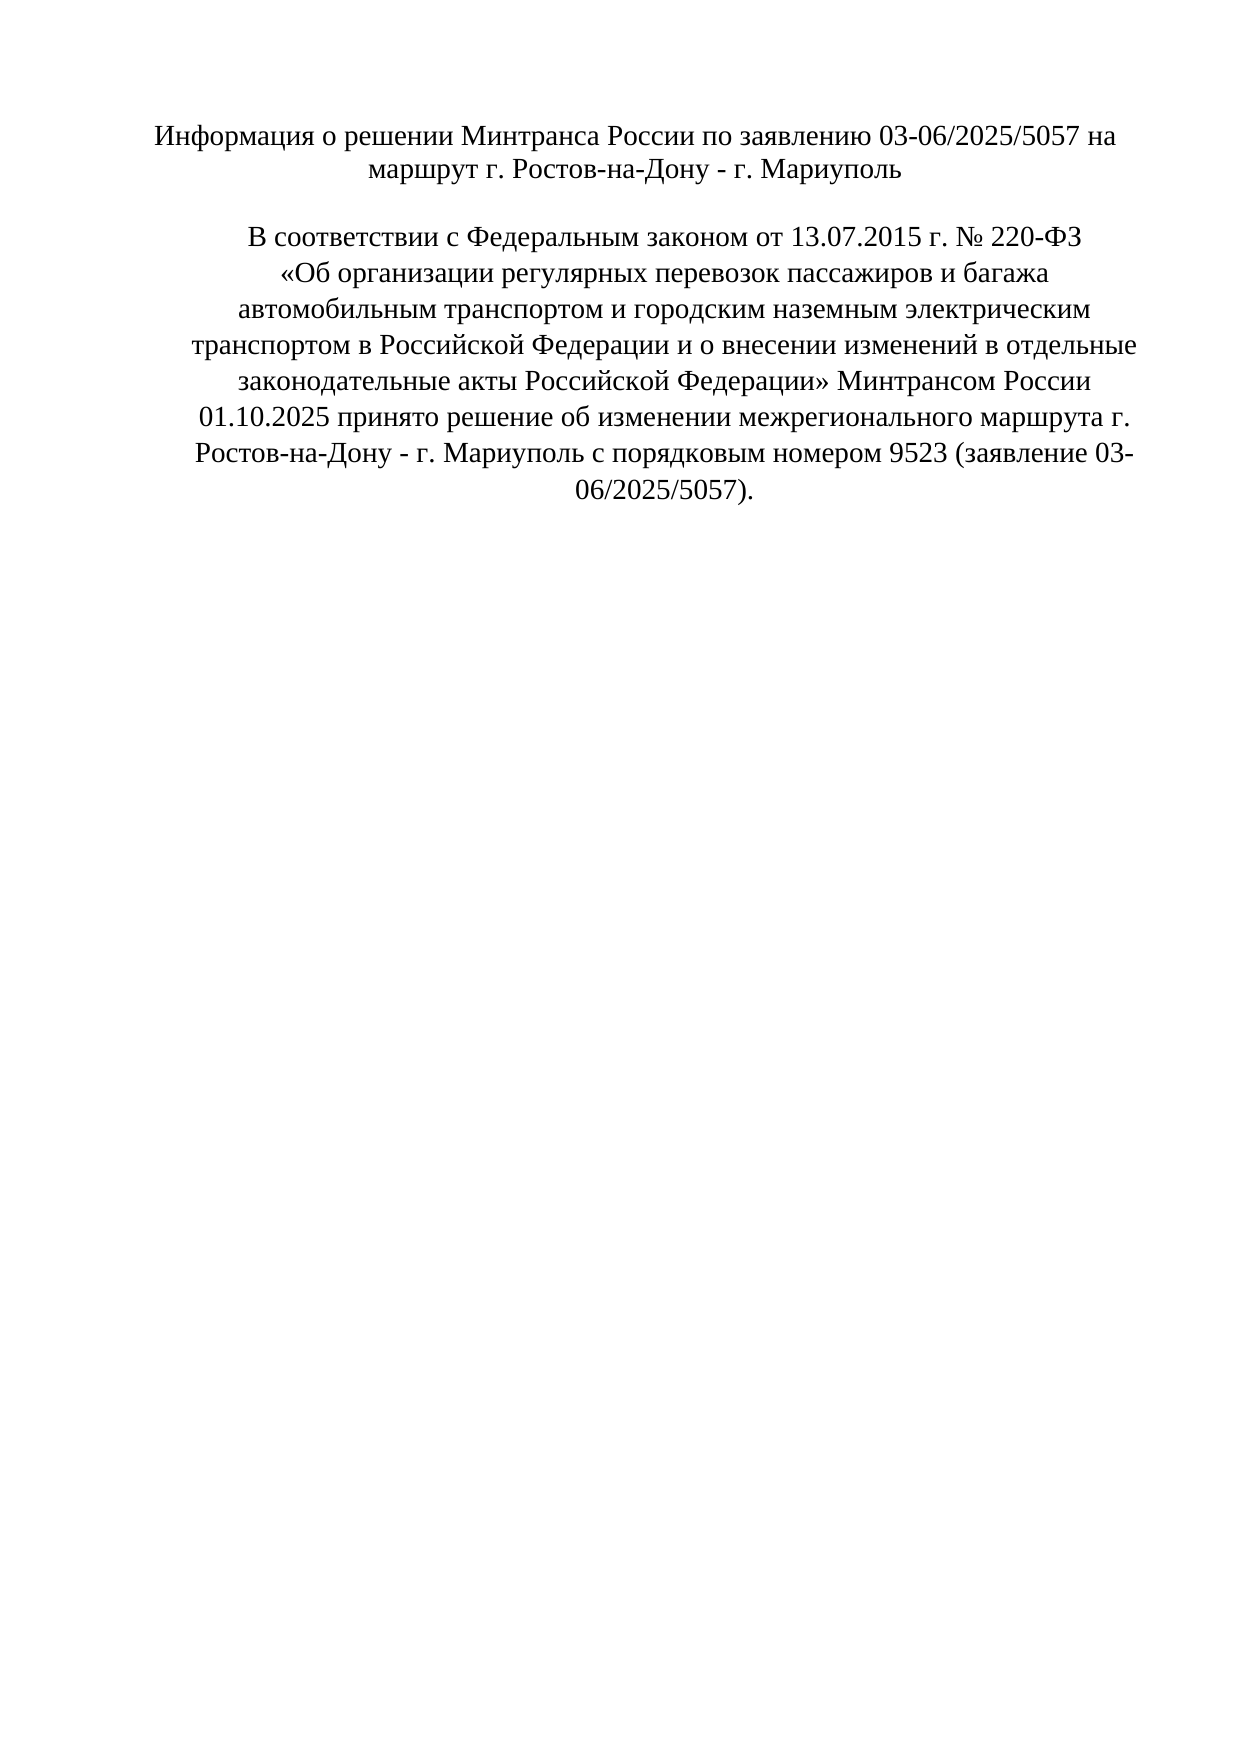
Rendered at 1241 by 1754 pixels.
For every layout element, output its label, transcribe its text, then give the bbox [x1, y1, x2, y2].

text В соответствии с Федеральным законом от 13.07.2015 г. № 220-ФЗ «Об организации регулярных перевозок пассажиров и багажа автомобильным транспортом и городским наземным электрическим транспортом в Российской Федерации и о внесении изменений в отдельные законодательные акты Российской Федерации» Минтрансом России 01.10.2025 принято решение об изменении межрегионального маршрута г. Ростов-на-Дону - г. Мариуполь с порядковым номером 9523 (заявление 03-06/2025/5057). [177, 219, 1152, 505]
text Информация о решении Минтранса России по заявлению 03-06/2025/5057 на маршрут г. Ростов-на-Дону - г. Мариуполь [118, 118, 1152, 185]
